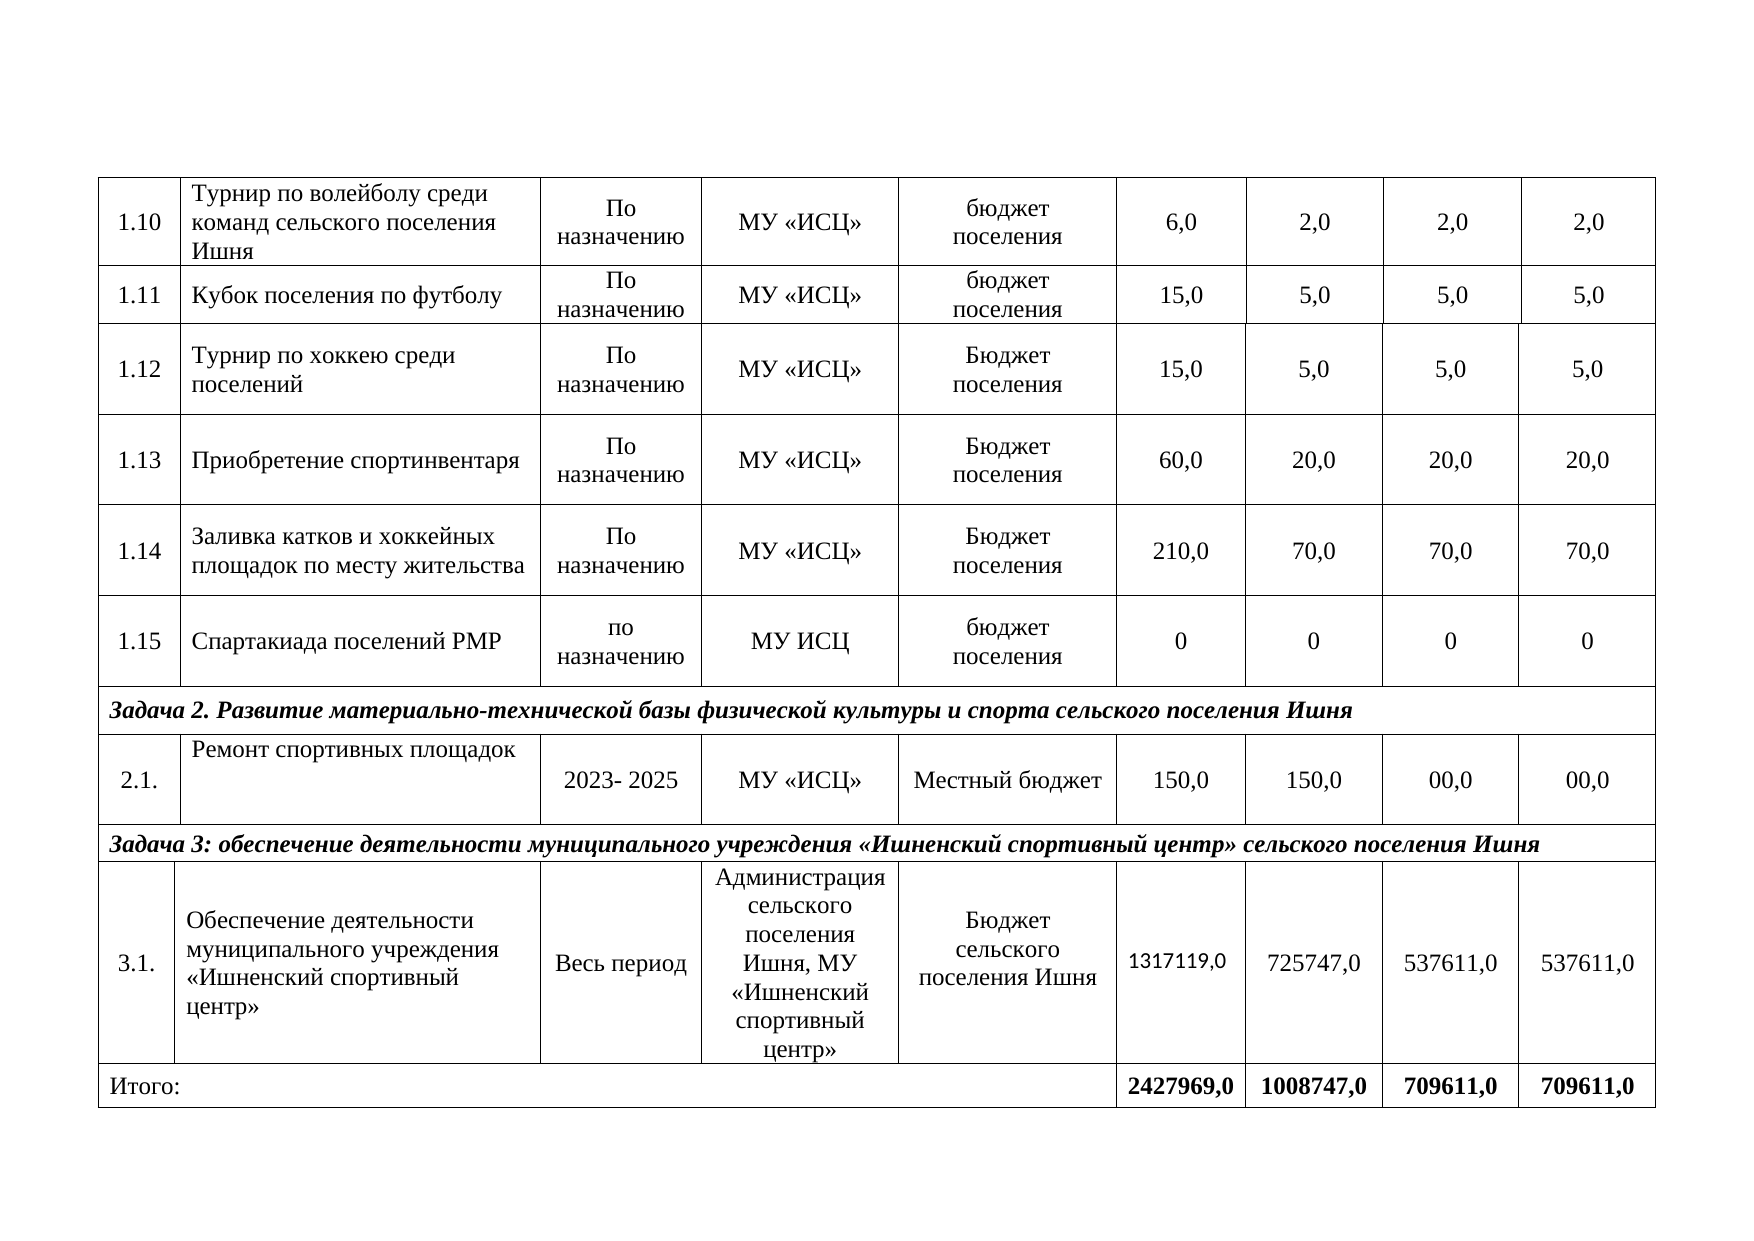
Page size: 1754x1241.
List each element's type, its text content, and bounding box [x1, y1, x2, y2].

table_cell Кубок поселения по футболу [181, 266, 540, 323]
table_cell 6,0 [1117, 178, 1246, 264]
table_cell Бюджет поселения [899, 505, 1116, 595]
table_cell Обеспечение деятельности муниципального учреждения «Ишненский спортивный центр» [175, 862, 540, 1063]
table_cell 15,0 [1117, 324, 1245, 414]
table_cell Задача 3: обеспечение деятельности муниципального учреждения «Ишненский спортивный центр» сельского поселения Ишня [99, 825, 1655, 861]
table_cell По назначению [541, 324, 701, 414]
table_cell 0 [1519, 596, 1655, 686]
table_cell МУ «ИСЦ» [702, 505, 898, 595]
table_cell 1.15 [99, 596, 180, 686]
table_cell 1.14 [99, 505, 180, 595]
table_cell 2023- 2025 [541, 735, 701, 824]
table_cell 2427969,0 [1117, 1064, 1245, 1107]
table_cell 70,0 [1246, 505, 1382, 595]
table_cell бюджет поселения [899, 266, 1116, 323]
table_cell По назначению [541, 415, 701, 504]
table_cell 0 [1246, 596, 1382, 686]
table_cell 1.11 [99, 266, 180, 323]
table_cell Бюджет поселения [899, 415, 1116, 504]
table_cell 1.10 [99, 178, 180, 264]
table_cell Задача 2. Развитие материально-технической базы физической культуры и спорта сельского поселения Ишня [99, 687, 1655, 733]
table_cell 5,0 [1384, 266, 1521, 323]
table_cell Турнир по хоккею среди поселений [181, 324, 540, 414]
table_cell 15,0 [1117, 266, 1246, 323]
table_cell 709611,0 [1519, 1064, 1655, 1107]
table_cell 20,0 [1519, 415, 1655, 504]
table_cell 725747,0 [1246, 862, 1382, 1063]
table_cell Спартакиада поселений РМР [181, 596, 540, 686]
table_cell Приобретение спортинвентаря [181, 415, 540, 504]
table_cell 537611,0 [1519, 862, 1655, 1063]
table_cell 1008747,0 [1246, 1064, 1382, 1107]
table_cell 5,0 [1519, 324, 1655, 414]
table_cell бюджет поселения [899, 178, 1116, 264]
table_cell 5,0 [1383, 324, 1518, 414]
table_cell 70,0 [1519, 505, 1655, 595]
table_cell по назначению [541, 596, 701, 686]
table_cell Заливка катков и хоккейных площадок по месту жительства [181, 505, 540, 595]
table_cell 2,0 [1384, 178, 1521, 264]
table_cell Местный бюджет [899, 735, 1116, 824]
table_cell 2.1. [99, 735, 180, 824]
table_cell 1.12 [99, 324, 180, 414]
table_cell 537611,0 [1383, 862, 1518, 1063]
table_cell Бюджет сельского поселения Ишня [899, 862, 1116, 1063]
table_cell МУ «ИСЦ» [702, 324, 898, 414]
table_cell Ремонт спортивных площадок [181, 735, 540, 824]
table_cell 20,0 [1383, 415, 1518, 504]
table_cell По назначению [541, 266, 701, 323]
table_cell По назначению [541, 505, 701, 595]
table_cell 1317119,0 [1117, 862, 1245, 1063]
table_cell МУ «ИСЦ» [702, 415, 898, 504]
table_cell 20,0 [1246, 415, 1382, 504]
table_cell 3.1. [99, 862, 174, 1063]
table_cell 0 [1117, 596, 1245, 686]
table_cell 0 [1383, 596, 1518, 686]
table_cell Итого: [99, 1064, 1116, 1107]
table_cell бюджет поселения [899, 596, 1116, 686]
table_cell 70,0 [1383, 505, 1518, 595]
table_cell 709611,0 [1383, 1064, 1518, 1107]
table_cell По назначению [541, 178, 701, 264]
table_cell 1.13 [99, 415, 180, 504]
table_cell Администрация сельского поселения Ишня, МУ «Ишненский спортивный центр» [702, 862, 898, 1063]
table_cell МУ «ИСЦ» [702, 178, 898, 264]
table_cell МУ «ИСЦ» [702, 735, 898, 824]
table_cell 60,0 [1117, 415, 1245, 504]
table_cell 5,0 [1246, 324, 1382, 414]
table_cell 2,0 [1247, 178, 1383, 264]
table_cell 150,0 [1246, 735, 1382, 824]
table_cell 150,0 [1117, 735, 1245, 824]
table_cell 5,0 [1247, 266, 1383, 323]
table_cell Турнир по волейболу среди команд сельского поселения Ишня [181, 178, 540, 264]
table_cell Бюджет поселения [899, 324, 1116, 414]
table_cell 2,0 [1522, 178, 1655, 264]
table_cell 5,0 [1522, 266, 1655, 323]
table_cell 00,0 [1519, 735, 1655, 824]
table_cell 210,0 [1117, 505, 1245, 595]
table_cell Весь период [541, 862, 701, 1063]
table_cell МУ ИСЦ [702, 596, 898, 686]
table_cell МУ «ИСЦ» [702, 266, 898, 323]
table_cell 00,0 [1383, 735, 1518, 824]
